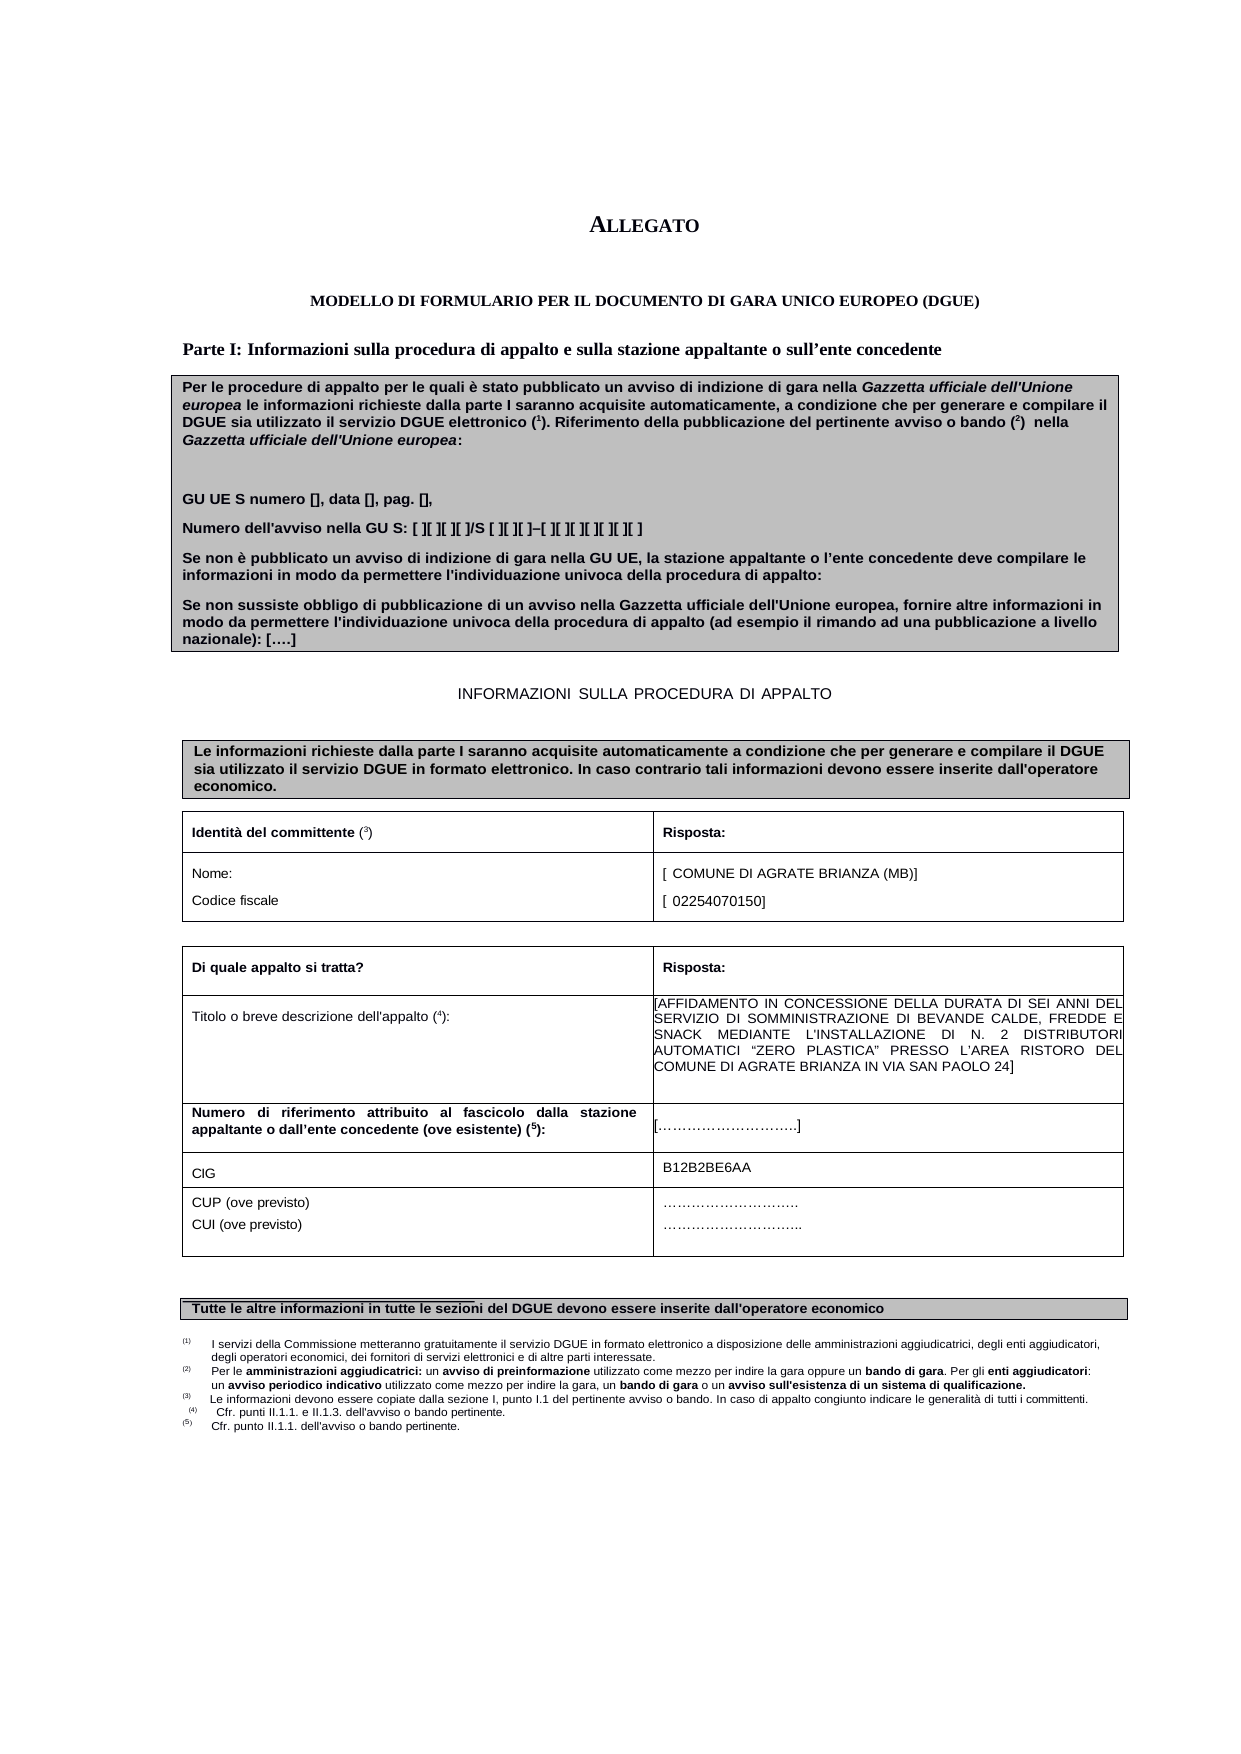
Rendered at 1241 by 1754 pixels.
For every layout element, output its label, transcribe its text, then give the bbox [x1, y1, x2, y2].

subtitle Parte I: Informazioni sulla procedura di appalto e sulla stazione appaltante o sull’ente concedente [182, 339, 1196, 359]
text (1) I servizi della Commissione metteranno gratuitamente il servizio DGUE in formato elettronico a disposizione delle amministrazioni aggiudicatrici, degli enti aggiudicatori, degli operatori economici, dei fornitori di servizi elettronici e di altre parti interessate. [182, 1337, 1106, 1364]
text (3) Le informazioni devono essere copiate dalla sezione I, punto I.1 del pertinente avviso o bando. In caso di appalto congiunto indicare le generalità di tutti i committenti. [182, 1393, 1196, 1406]
text MODELLO DI FORMULARIO PER IL DOCUMENTO DI GARA UNICO EUROPEO (DGUE) [207, 292, 1083, 310]
table_cell CIG [183, 1153, 653, 1187]
table_cell Numero di riferimento attribuito al fascicolo dalla stazione appaltante o dall’ente concedente (ove esistente) (5): [183, 1104, 653, 1152]
table_cell [………………………..] [654, 1104, 1123, 1152]
table_cell CUP (ove previsto) CUI (ove previsto) [183, 1188, 653, 1256]
text (4) Cfr. punti II.1.1. e II.1.3. dell'avviso o bando pertinente. [188, 1406, 1196, 1419]
table_cell [AFFIDAMENTO IN CONCESSIONE DELLA DURATA DI SEI ANNI DEL SERVIZIO DI SOMMINISTRAZIONE DI BEVANDE CALDE, FREDDE E SNACK MEDIANTE L'INSTALLAZIONE DI N. 2 DISTRIBUTORI AUTOMATICI “ZERO PLASTICA” PRESSO L’AREA RISTORO DEL COMUNE DI AGRATE BRIANZA IN VIA SAN PAOLO 24] [654, 996, 1123, 1103]
table_header Identità del committente (3) [183, 812, 653, 852]
table_cell [ [654, 886, 672, 921]
table_header Risposta: [654, 812, 1123, 852]
table_cell Titolo o breve descrizione dell'appalto (4): [183, 996, 653, 1103]
table_header Di quale appalto si tratta? [183, 947, 653, 995]
table_cell Codice fiscale [183, 886, 653, 921]
table_cell 02254070150] [672, 886, 1123, 921]
table_cell [ [654, 853, 672, 886]
table_cell B12B2BE6AA [654, 1153, 1123, 1187]
table_cell COMUNE DI AGRATE BRIANZA (MB)] [672, 853, 1123, 886]
table_header Risposta: [654, 947, 1123, 995]
text (2) Per le amministrazioni aggiudicatrici: un avviso di preinformazione utilizzato come mezzo per indire la gara oppure un bando di gara. Per gli enti aggiudicatori: un avviso periodico indicativo utilizzato come mezzo per indire la gara, un bando di gara o un avviso sull'esistenza di un sistema di qualificazione. [182, 1365, 1106, 1392]
table_cell Nome: [183, 853, 653, 886]
title Allegato [207, 210, 1082, 237]
table_cell ……………………….. ………………………... [654, 1188, 1123, 1256]
subtitle INFORMAZIONI SULLA PROCEDURA DI APPALTO [207, 684, 1082, 702]
text (5) Cfr. punto II.1.1. dell'avviso o bando pertinente. [182, 1419, 1196, 1433]
